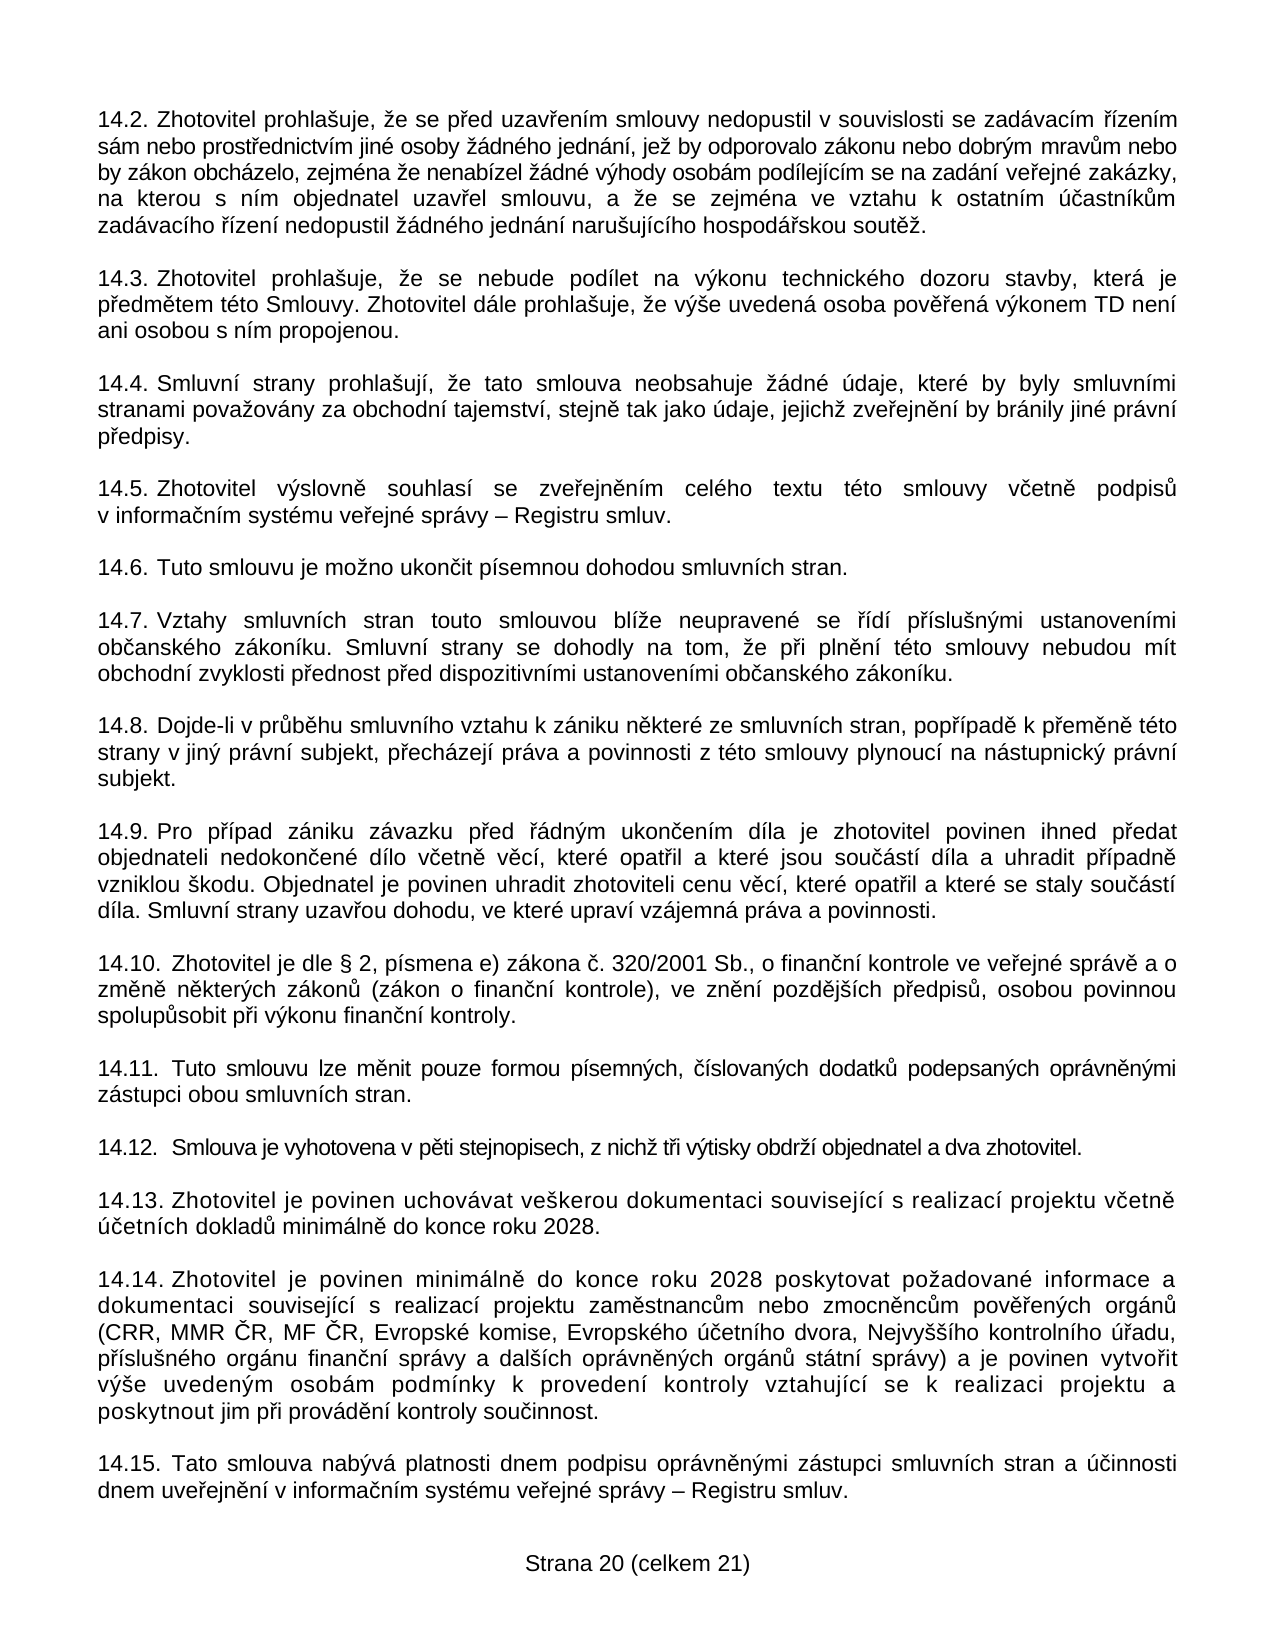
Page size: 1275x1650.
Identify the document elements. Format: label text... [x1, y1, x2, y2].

list Pro případ zániku závazku před řádným ukončením díla je zhotovitel povinen ihned předat objednateli nedokončené dílo včetně věcí, které opatřil a které jsou součástí díla a uhradit případně vzniklou škodu. Objednatel je povinen uhradit zhotoviteli cenu věcí, které opatřil a které se staly součástí díla. Smluvní strany uzavřou dohodu, ve které upraví vzájemná práva a povinnosti. [97, 818, 1177, 923]
list Dojde-li v průběhu smluvního vztahu k zániku některé ze smluvních stran, popřípadě k přeměně této strany v jiný právní subjekt, přecházejí práva a povinnosti z této smlouvy plynoucí na nástupnický právní subjekt. [97, 712, 1177, 792]
list Zhotovitel výslovně souhlasí se zveřejněním celého textu této smlouvy včetně podpisů v informačním systému veřejné správy – Registru smluv. [97, 475, 1177, 528]
list Zhotovitel prohlašuje, že se před uzavřením smlouvy nedopustil v souvislosti se zadávacím řízením sám nebo prostřednictvím jiné osoby žádného jednání, jež by odporovalo zákonu nebo dobrým mravům nebo by zákon obcházelo, zejména že nenabízel žádné výhody osobám podílejícím se na zadání veřejné zakázky, na kterou s ním objednatel uzavřel smlouvu, a že se zejména ve vztahu k ostatním účastníkům zadávacího řízení nedopustil žádného jednání narušujícího hospodářskou soutěž. [97, 106, 1177, 238]
list Zhotovitel prohlašuje, že se nebude podílet na výkonu technického dozoru stavby, která je předmětem této Smlouvy. Zhotovitel dále prohlašuje, že výše uvedená osoba pověřená výkonem TD není ani osobou s ním propojenou. [97, 264, 1177, 343]
list Tuto smlouvu je možno ukončit písemnou dohodou smluvních stran. [97, 554, 1177, 581]
list Zhotovitel je dle § 2, písmena e) zákona č. 320/2001 Sb., o finanční kontrole ve veřejné správě a o změně některých zákonů (zákon o finanční kontrole), ve znění pozdějších předpisů, osobou povinnou spolupůsobit při výkonu finanční kontroly. [97, 950, 1177, 1029]
list Smlouva je vyhotovena v pěti stejnopisech, z nichž tři výtisky obdrží objednatel a dva zhotovitel. [97, 1134, 1177, 1161]
list Zhotovitel je povinen uchovávat veškerou dokumentaci související s realizací projektu včetně účetních dokladů minimálně do konce roku 2028. [97, 1187, 1177, 1239]
list Smluvní strany prohlašují, že tato smlouva neobsahuje žádné údaje, které by byly smluvními stranami považovány za obchodní tajemství, stejně tak jako údaje, jejichž zveřejnění by bránily jiné právní předpisy. [97, 370, 1177, 449]
list Zhotovitel je povinen minimálně do konce roku 2028 poskytovat požadované informace a dokumentaci související s realizací projektu zaměstnancům nebo zmocněncům pověřených orgánů (CRR, MMR ČR, MF ČR, Evropské komise, Evropského účetního dvora, Nejvyššího kontrolního úřadu, příslušného orgánu finanční správy a dalších oprávněných orgánů státní správy) a je povinen vytvořit výše uvedeným osobám podmínky k provedení kontroly vztahující se k realizaci projektu a poskytnout jim při provádění kontroly součinnost. [97, 1266, 1177, 1424]
list Tato smlouva nabývá platnosti dnem podpisu oprávněnými zástupci smluvních stran a účinnosti dnem uveřejnění v informačním systému veřejné správy – Registru smluv. [97, 1450, 1177, 1503]
list Tuto smlouvu lze měnit pouze formou písemných, číslovaných dodatků podepsaných oprávněnými zástupci obou smluvních stran. [97, 1055, 1177, 1108]
list Vztahy smluvních stran touto smlouvou blíže neupravené se řídí příslušnými ustanoveními občanského zákoníku. Smluvní strany se dohodly na tom, že při plnění této smlouvy nebudou mít obchodní zvyklosti přednost před dispozitivními ustanoveními občanského zákoníku. [97, 607, 1177, 686]
